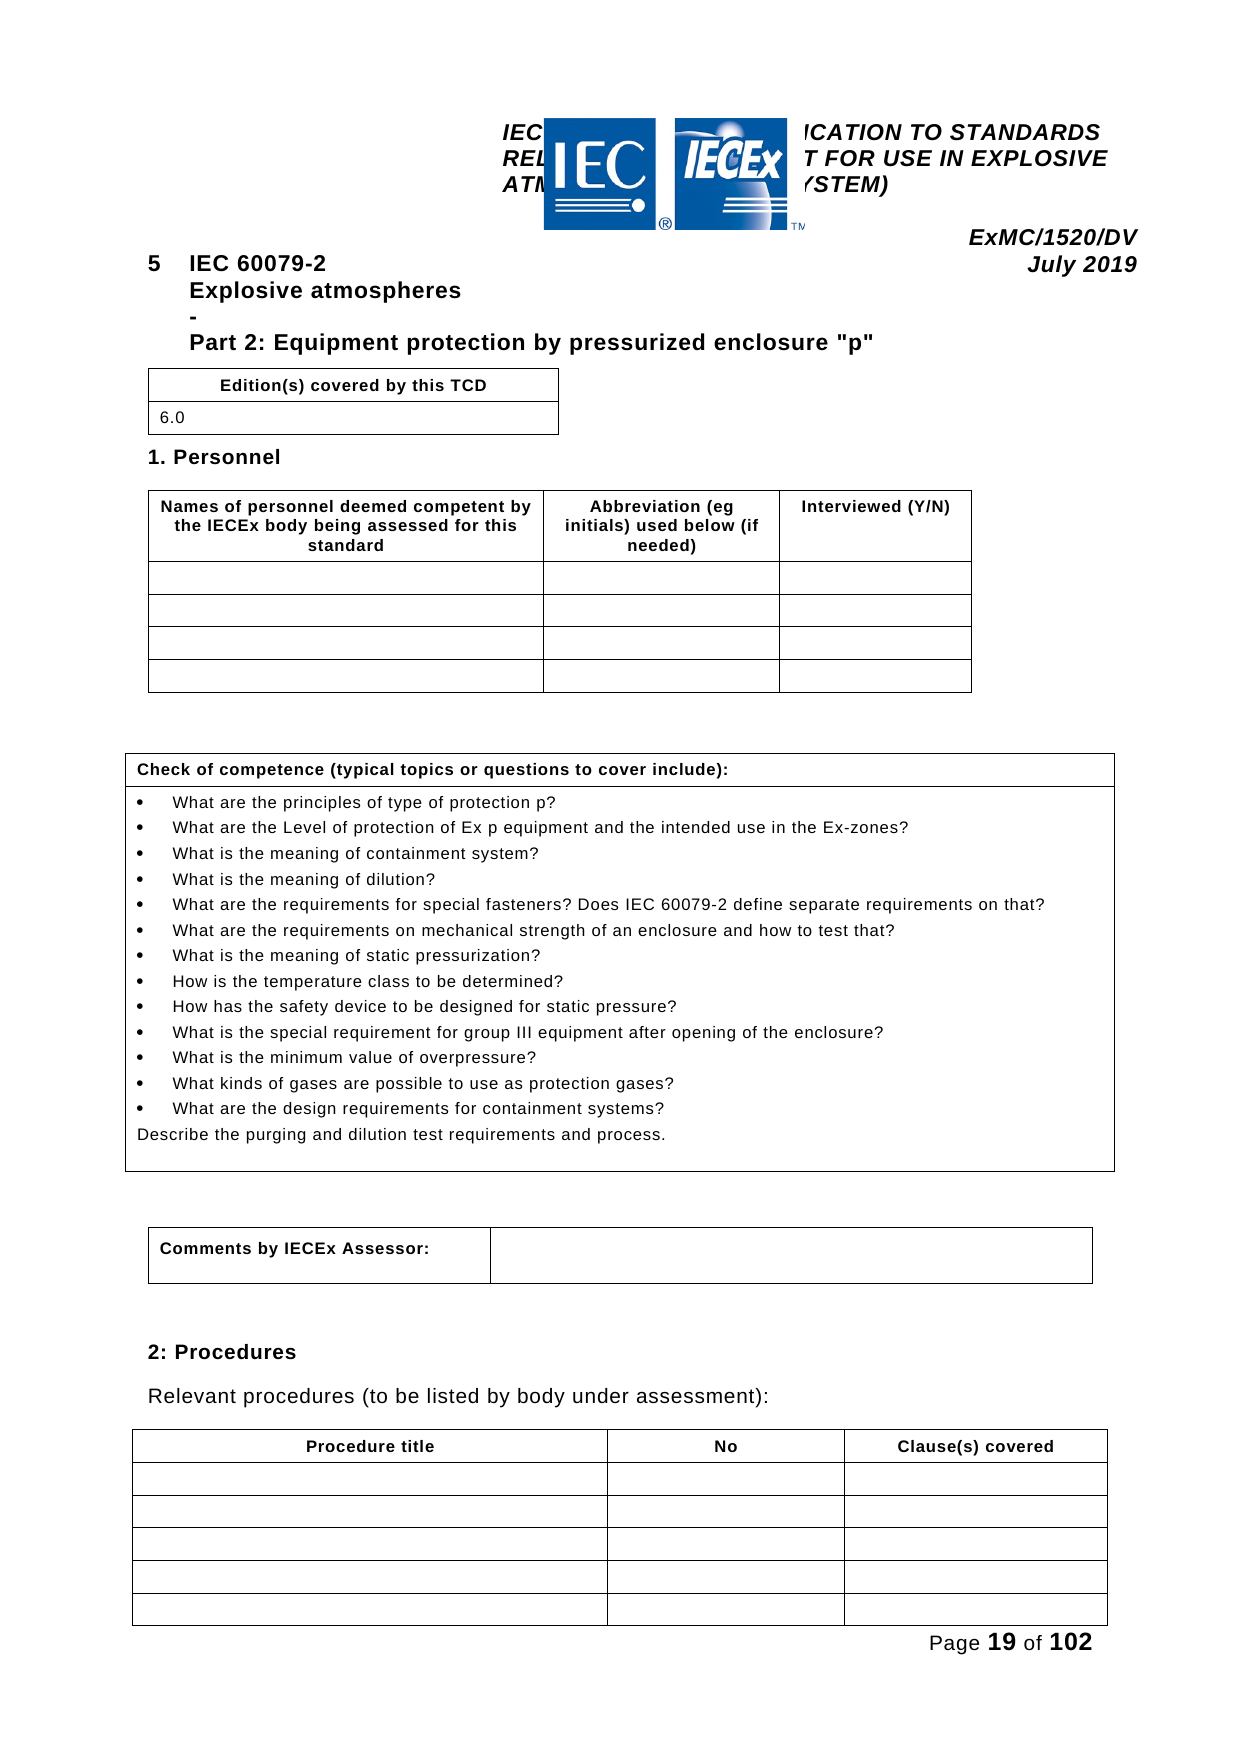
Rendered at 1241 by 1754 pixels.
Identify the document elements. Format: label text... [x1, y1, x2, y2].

table_header Comments by IECEx Assessor: [149, 1228, 490, 1283]
table_cell [608, 1496, 844, 1527]
table_cell [608, 1528, 844, 1560]
table_cell [149, 660, 543, 692]
table_cell [780, 627, 971, 659]
table_cell [149, 562, 543, 593]
table_header Edition(s) covered by this TCD [149, 369, 558, 401]
table_header Clause(s) covered [845, 1430, 1107, 1462]
table_header Check of competence (typical topics or questions to cover include): [126, 754, 1114, 786]
table_cell [845, 1496, 1107, 1527]
table_cell [133, 1496, 607, 1527]
table_header Abbreviation (eg initials) used below (if needed) [544, 491, 779, 561]
table_cell [133, 1528, 607, 1560]
table_cell [133, 1463, 607, 1494]
table_cell [149, 627, 543, 659]
table_cell [780, 562, 971, 593]
table_cell [133, 1594, 607, 1625]
table_cell [544, 562, 779, 593]
table_cell [149, 595, 543, 626]
table_header [491, 1228, 1092, 1283]
table_cell 6.0 [149, 402, 558, 433]
table_cell [845, 1528, 1107, 1560]
table_cell [544, 595, 779, 626]
table_header Interviewed (Y/N) [780, 491, 971, 561]
table_cell [608, 1594, 844, 1625]
table_cell [544, 627, 779, 659]
text Relevant procedures (to be listed by body under assessment): [148, 1384, 1092, 1408]
table_cell [780, 660, 971, 692]
table_cell What are the principles of type of protection p? What are the Level of protection of Ex p equipment and the intended use in the Ex-zones? What is the meaning of containment system? What is the meaning of dilution? What are the requirements for special fasteners? Does IEC 60079-2 define separate requirements on that? What are the requirements on mechanical strength of an enclosure and how to test that? What is the meaning of static pressurization? How is the temperature class to be determined? How has the safety device to be designed for static pressure? What is the special requirement for group III equipment after opening of the enclosure? What is the minimum value of overpressure? What kinds of gases are possible to use as protection gases? What are the design requirements for containment systems? Describe the purging and dilution test requirements and process. [126, 787, 1114, 1171]
table_cell [608, 1561, 844, 1593]
table_cell [845, 1594, 1107, 1625]
table_cell [133, 1561, 607, 1593]
table_header No [608, 1430, 844, 1462]
table_cell [845, 1561, 1107, 1593]
table_header Names of personnel deemed competent by the IECEx body being assessed for this standard [149, 491, 543, 561]
picture [543, 118, 805, 230]
table_cell [544, 660, 779, 692]
table_cell [780, 595, 971, 626]
text 2: Procedures [148, 1339, 1092, 1363]
table_header Procedure title [133, 1430, 607, 1462]
text 1. Personnel [148, 445, 1092, 469]
subtitle IEC 60079-2 Explosive atmospheres - Part 2: Equipment protection by pressurized enclosure "p" [148, 250, 1092, 356]
table_cell [845, 1463, 1107, 1494]
table_cell [608, 1463, 844, 1494]
